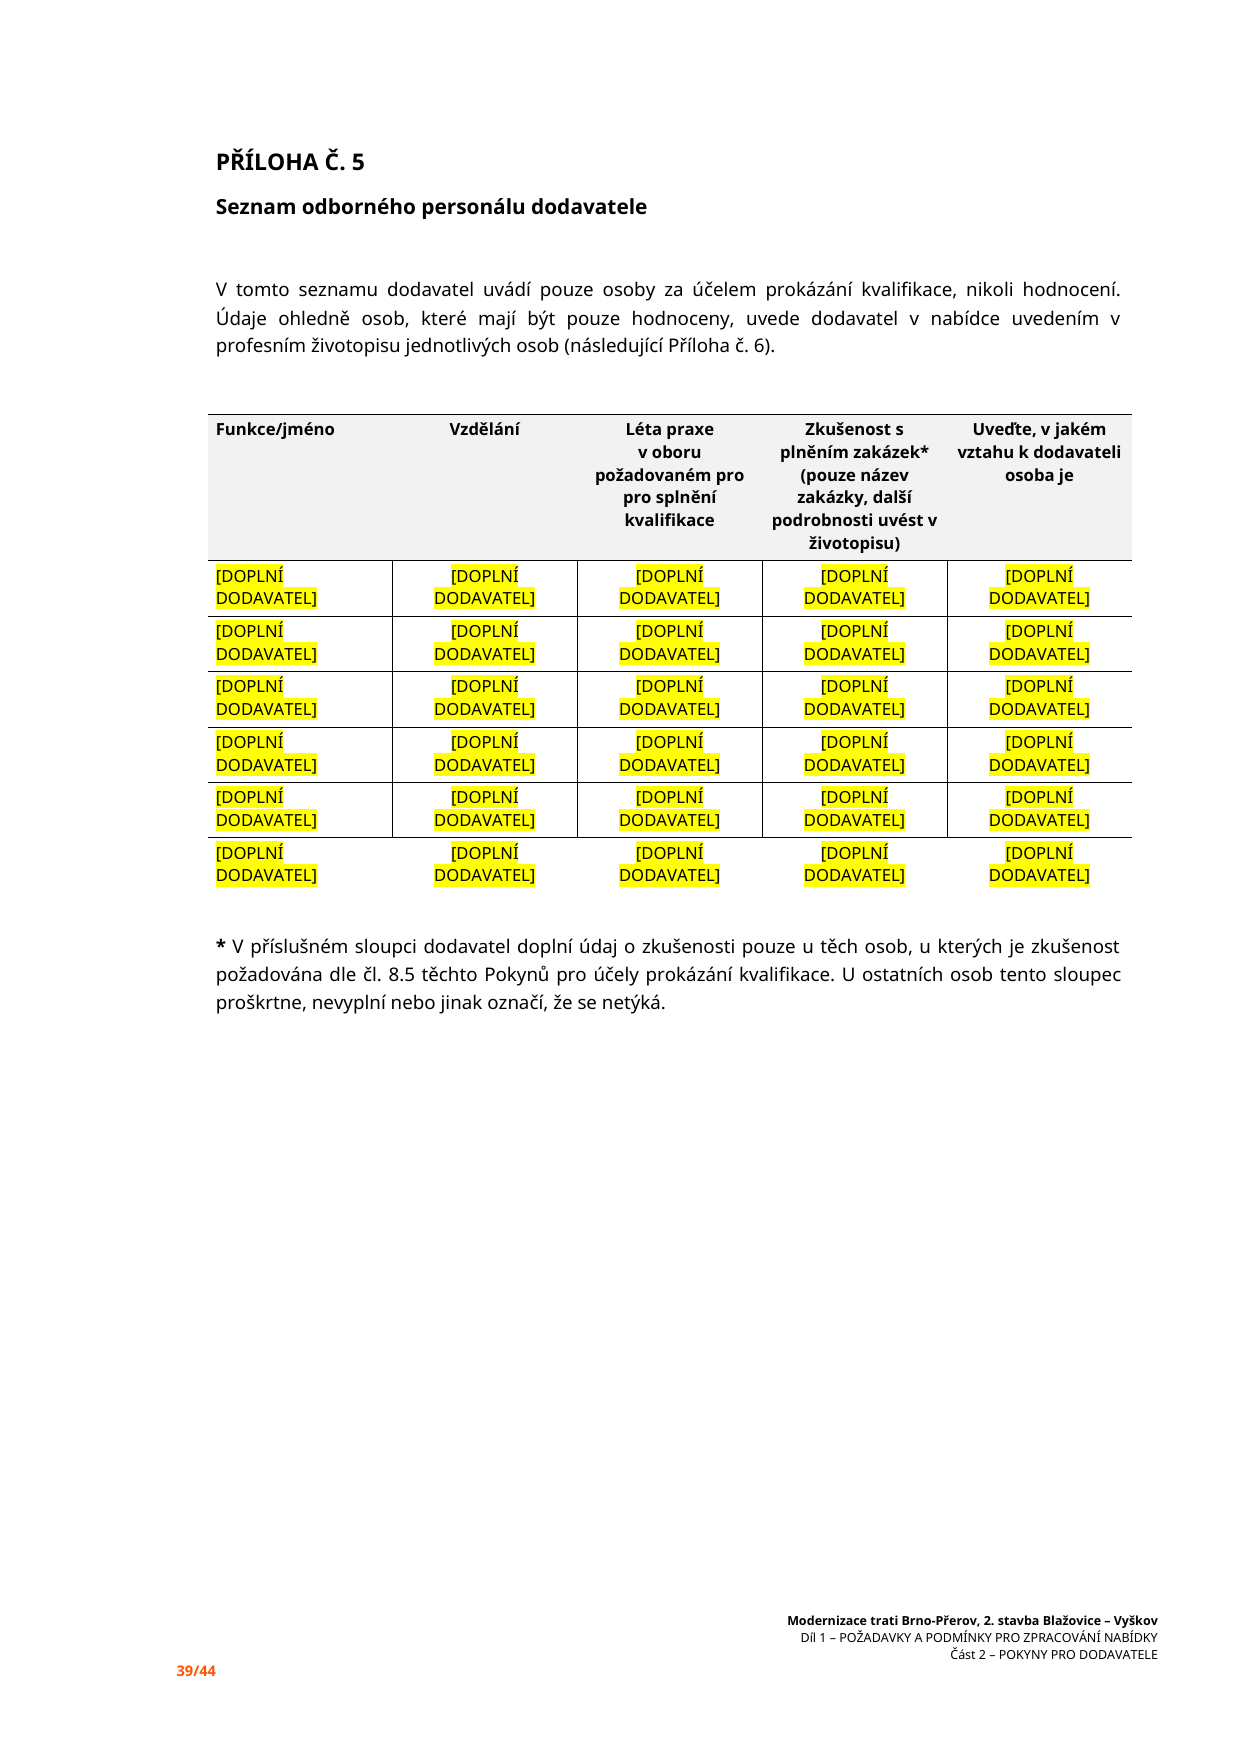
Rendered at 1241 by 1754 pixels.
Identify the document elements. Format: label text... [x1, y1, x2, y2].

table_header Léta praxe v oboru požadovaném pro pro splnění kvalifikace [577, 415, 762, 560]
table_cell [DOPLNÍ DODAVATEL] [393, 561, 577, 616]
table_cell [DOPLNÍ DODAVATEL] [763, 672, 947, 726]
table_cell [DOPLNÍ DODAVATEL] [578, 561, 762, 616]
table_cell [DOPLNÍ DODAVATEL] [392, 838, 577, 893]
table_cell [DOPLNÍ DODAVATEL] [393, 672, 577, 726]
table_header Zkušenost s plněním zakázek* (pouze název zakázky, další podrobnosti uvést v životopisu) [762, 415, 947, 560]
table_cell [DOPLNÍ DODAVATEL] [578, 672, 762, 726]
table_cell [DOPLNÍ DODAVATEL] [393, 783, 577, 837]
table_cell [DOPLNÍ DODAVATEL] [578, 617, 762, 671]
table_cell [DOPLNÍ DODAVATEL] [763, 783, 947, 837]
table_cell [DOPLNÍ DODAVATEL] [577, 838, 762, 893]
text Příloha č. 5 [216, 146, 1122, 177]
table_cell [DOPLNÍ DODAVATEL] [393, 617, 577, 671]
table_cell [DOPLNÍ DODAVATEL] [763, 728, 947, 782]
table_cell [DOPLNÍ DODAVATEL] [208, 561, 392, 616]
table_cell [DOPLNÍ DODAVATEL] [948, 672, 1132, 726]
table_cell [DOPLNÍ DODAVATEL] [208, 728, 392, 782]
table_cell [DOPLNÍ DODAVATEL] [762, 838, 947, 893]
table_cell [DOPLNÍ DODAVATEL] [948, 728, 1132, 782]
table_cell [DOPLNÍ DODAVATEL] [947, 838, 1132, 893]
table_cell [DOPLNÍ DODAVATEL] [208, 783, 392, 837]
table_header Vzdělání [392, 415, 577, 560]
text * V příslušném sloupci dodavatel doplní údaj o zkušenosti pouze u těch osob, u kterých je zkušenost požadována dle čl. 8.5 těchto Pokynů pro účely prokázání kvalifikace. U ostatních osob tento sloupec proškrtne, nevyplní nebo jinak označí, že se netýká. [216, 933, 1122, 1015]
table_cell [DOPLNÍ DODAVATEL] [948, 617, 1132, 671]
table_cell [DOPLNÍ DODAVATEL] [208, 838, 392, 893]
table_cell [DOPLNÍ DODAVATEL] [948, 783, 1132, 837]
table_cell [DOPLNÍ DODAVATEL] [393, 728, 577, 782]
table_header Uveďte, v jakém vztahu k dodavateli osoba je [947, 415, 1132, 560]
table_cell [DOPLNÍ DODAVATEL] [208, 672, 392, 726]
table_cell [DOPLNÍ DODAVATEL] [578, 728, 762, 782]
text Seznam odborného personálu dodavatele [216, 192, 1122, 221]
text V tomto seznamu dodavatel uvádí pouze osoby za účelem prokázání kvalifikace, nikoli hodnocení. Údaje ohledně osob, které mají být pouze hodnoceny, uvede dodavatel v nabídce uvedením v profesním životopisu jednotlivých osob (následující Příloha č. 6). [216, 277, 1122, 358]
table_cell [DOPLNÍ DODAVATEL] [578, 783, 762, 837]
table_cell [DOPLNÍ DODAVATEL] [763, 561, 947, 616]
table_cell [DOPLNÍ DODAVATEL] [948, 561, 1132, 616]
table_cell [DOPLNÍ DODAVATEL] [763, 617, 947, 671]
table_header Funkce/jméno [208, 415, 392, 560]
table_cell [DOPLNÍ DODAVATEL] [208, 617, 392, 671]
